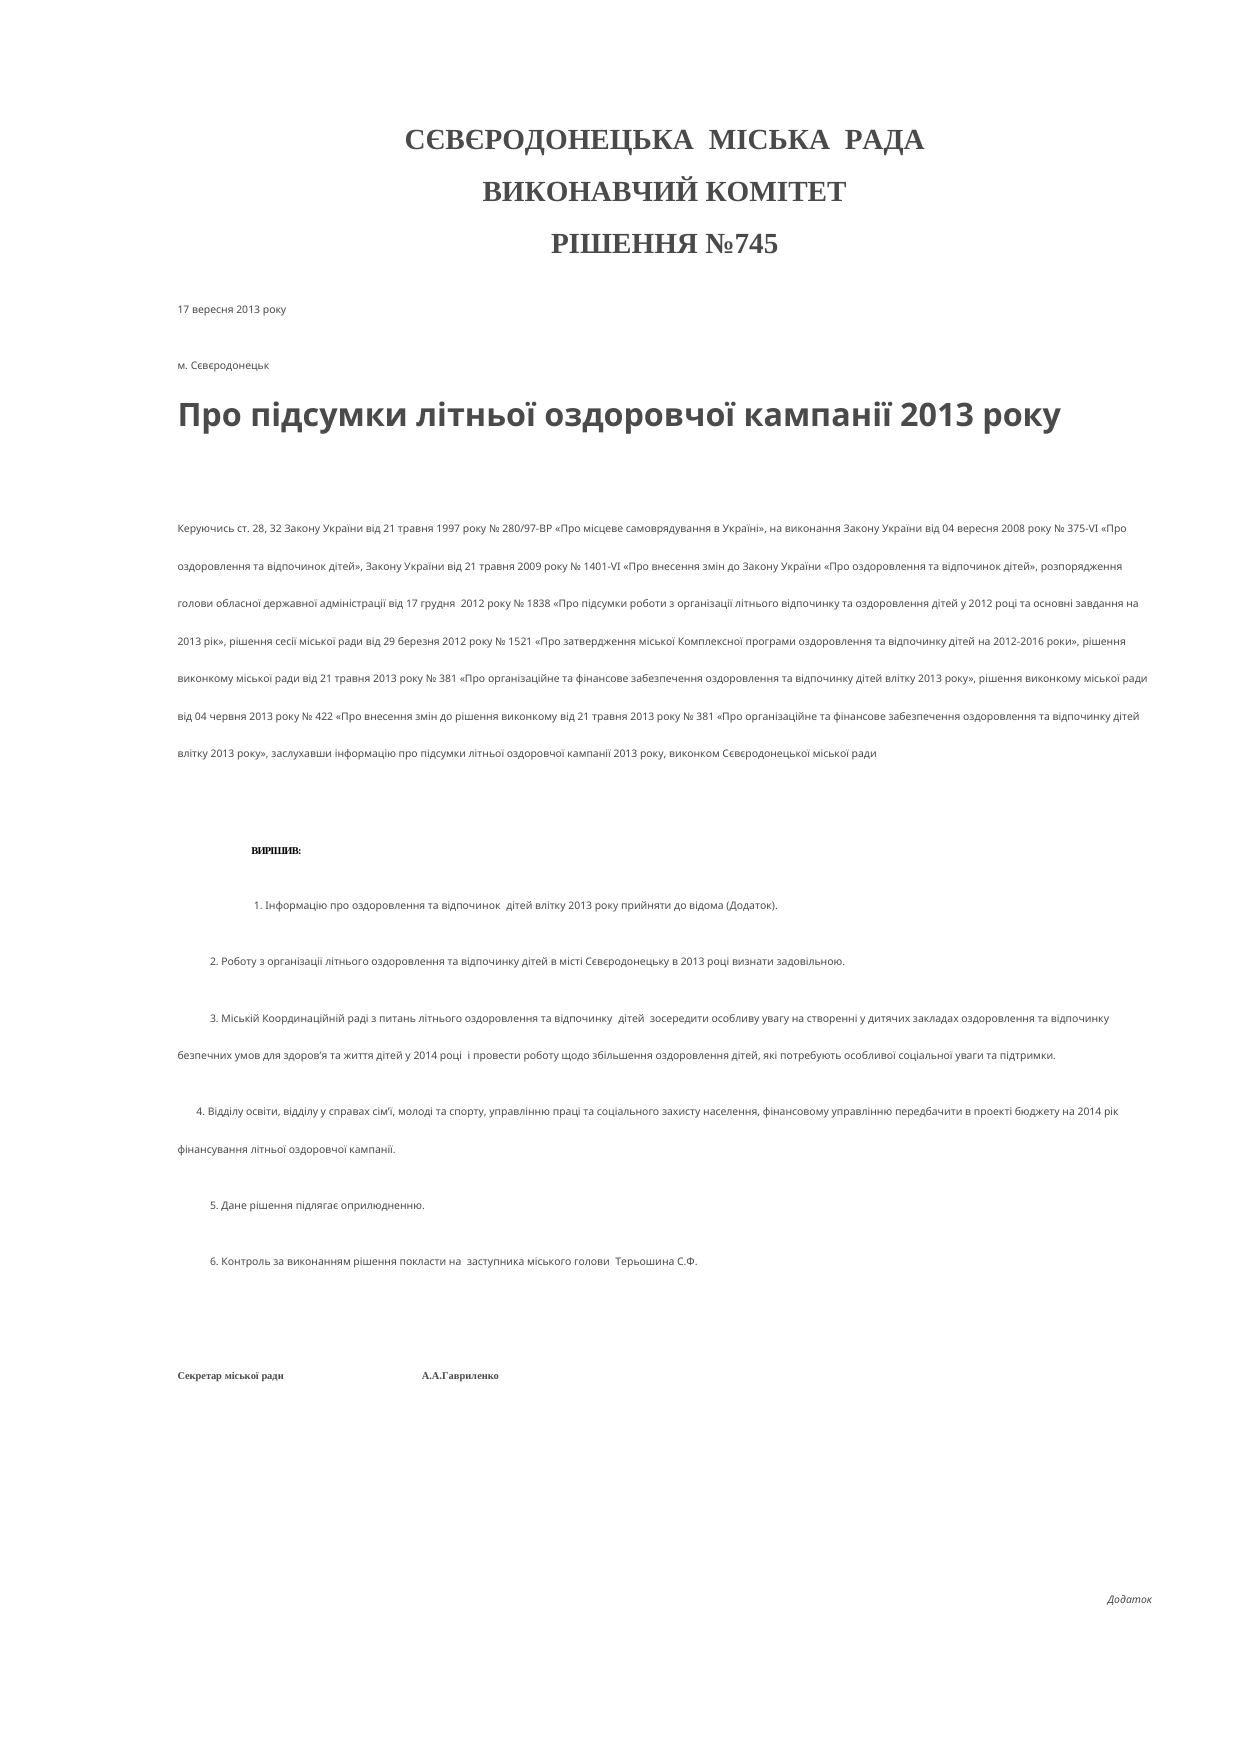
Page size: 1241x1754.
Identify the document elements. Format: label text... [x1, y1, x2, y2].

text 2. Роботу з організації літнього оздоровлення та відпочинку дітей в місті Сєвєродонецьку в 2013 році визнати задовільною. [177, 931, 1152, 969]
text РІШЕННЯ №745 [177, 227, 1152, 260]
text Додаток [620, 1569, 1152, 1606]
text ВИРІШИВ: [177, 835, 1152, 856]
text м. Сєвєродонецьк [177, 335, 1152, 373]
text ВИКОНАВЧИЙ КОМІТЕТ [177, 174, 1152, 208]
text 1. Інформацію про оздоровлення та відпочинок дітей влітку 2013 року прийняти до відома (Додаток). [177, 875, 1152, 913]
text 4. Відділу освіти, відділу у справах сім’ї, молоді та спорту, управлінню праці та соціального захисту населення, фінансовому управлінню передбачити в проекті бюджету на 2014 рік фінансування літньої оздоровчої кампанії. [177, 1081, 1152, 1156]
text CЄВЄРОДОНЕЦЬКА МІСЬКА РАДА [177, 118, 1152, 156]
text 17 вересня 2013 року [177, 279, 1152, 316]
text Секретар міської ради А.А.Гавриленко [177, 1344, 1152, 1381]
text 5. Дане рішення підлягає оприлюдненню. [177, 1175, 1152, 1213]
text Керуючись ст. 28, 32 Закону України від 21 травня 1997 року № 280/97-ВР «Про місцеве самоврядування в Україні», на виконання Закону України від 04 вересня 2008 року № 375-VІ «Про оздоровлення та відпочинок дітей», Закону України від 21 травня 2009 року № 1401-VІ «Про внесення змін до Закону України «Про оздоровлення та відпочинок дітей», розпорядження голови обласної державної адміністрації від 17 грудня 2012 року № 1838 «Про підсумки роботи з організації літнього відпочинку та оздоровлення дітей у 2012 році та основні завдання на 2013 рік», рішення сесії міської ради від 29 березня 2012 року № 1521 «Про затвердження міської Комплексної програми оздоровлення та відпочинку дітей на 2012-2016 роки», рішення виконкому міської ради від 21 травня 2013 року № 381 «Про організаційне та фінансове забезпечення оздоровлення та відпочинку дітей влітку 2013 року», рішення виконкому міської ради від 04 червня 2013 року № 422 «Про внесення змін до рішення виконкому від 21 травня 2013 року № 381 «Про організаційне та фінансове забезпечення оздоровлення та відпочинку дітей влітку 2013 року», заслухавши інформацію про підсумки літньої оздоровчої кампанії 2013 року, виконком Сєвєродонецької міської ради [177, 498, 1152, 760]
text 3. Міській Координаційній раді з питань літнього оздоровлення та відпочинку дітей зосередити особливу увагу на створенні у дитячих закладах оздоровлення та відпочинку безпечних умов для здоров’я та життя дітей у 2014 році і провести роботу щодо збільшення оздоровлення дітей, які потребують особливої соціальної уваги та підтримки. [177, 988, 1152, 1063]
text 6. Контроль за виконанням рішення покласти на заступника міського голови Терьошина С.Ф. [177, 1231, 1152, 1269]
text Про підсумки літньої оздоровчої кампанії 2013 року [177, 391, 1152, 435]
